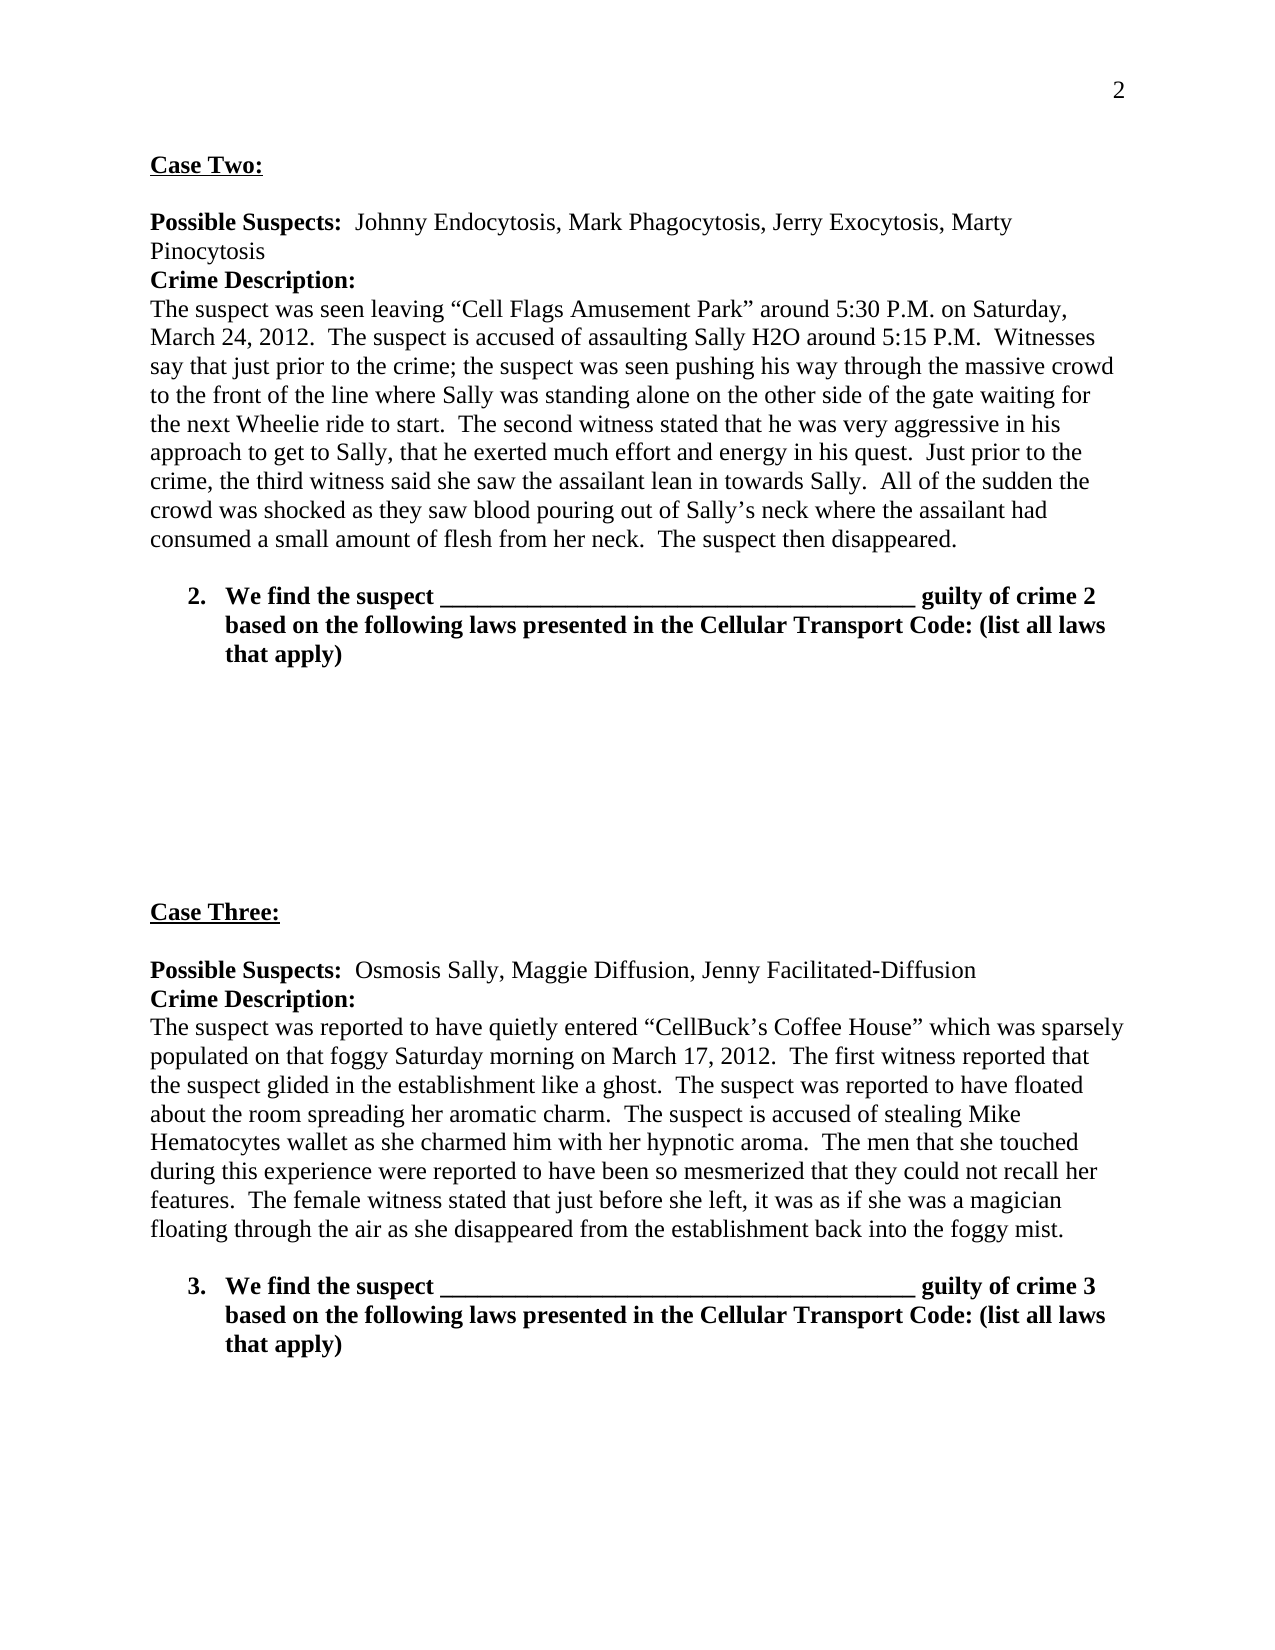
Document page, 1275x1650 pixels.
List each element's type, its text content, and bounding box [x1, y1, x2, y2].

text Possible Suspects: Osmosis Sally, Maggie Diffusion, Jenny Facilitated-Diffusion [150, 955, 1125, 984]
text Crime Description: [150, 984, 1125, 1012]
text The suspect was seen leaving “Cell Flags Amusement Park” around 5:30 P.M. on Saturday, March 24, 2012. The suspect is accused of assaulting Sally H2O around 5:15 P.M. Witnesses say that just prior to the crime; the suspect was seen pushing his way through the massive crowd to the front of the line where Sally was standing alone on the other side of the gate waiting for the next Wheelie ride to start. The second witness stated that he was very aggressive in his approach to get to Sally, that he exerted much effort and energy in his quest. Just prior to the crime, the third witness said she saw the assailant lean in towards Sally. All of the sudden the crowd was shocked as they saw blood pouring out of Sally’s neck where the assailant had consumed a small amount of flesh from her neck. The suspect then disappeared. [150, 294, 1125, 552]
text Crime Description: [150, 265, 1125, 294]
text Case Two: [150, 150, 1125, 179]
text Possible Suspects: Johnny Endocytosis, Mark Phagocytosis, Jerry Exocytosis, Marty Pinocytosis [150, 207, 1125, 265]
text The suspect was reported to have quietly entered “CellBuck’s Coffee House” which was sparsely populated on that foggy Saturday morning on March 17, 2012. The first witness reported that the suspect glided in the establishment like a ghost. The suspect was reported to have floated about the room spreading her aromatic charm. The suspect is accused of stealing Mike Hematocytes wallet as she charmed him with her hypnotic aroma. The men that she touched during this experience were reported to have been so mesmerized that they could not recall her features. The female witness stated that just before she left, it was as if she was a magician floating through the air as she disappeared from the establishment back into the foggy mist. [150, 1012, 1125, 1242]
text Case Three: [150, 897, 1125, 926]
list We find the suspect ______________________________________ guilty of crime 2 based on the following laws presented in the Cellular Transport Code: (list all laws that apply) [187, 581, 1125, 667]
list We find the suspect ______________________________________ guilty of crime 3 based on the following laws presented in the Cellular Transport Code: (list all laws that apply) [187, 1271, 1125, 1357]
